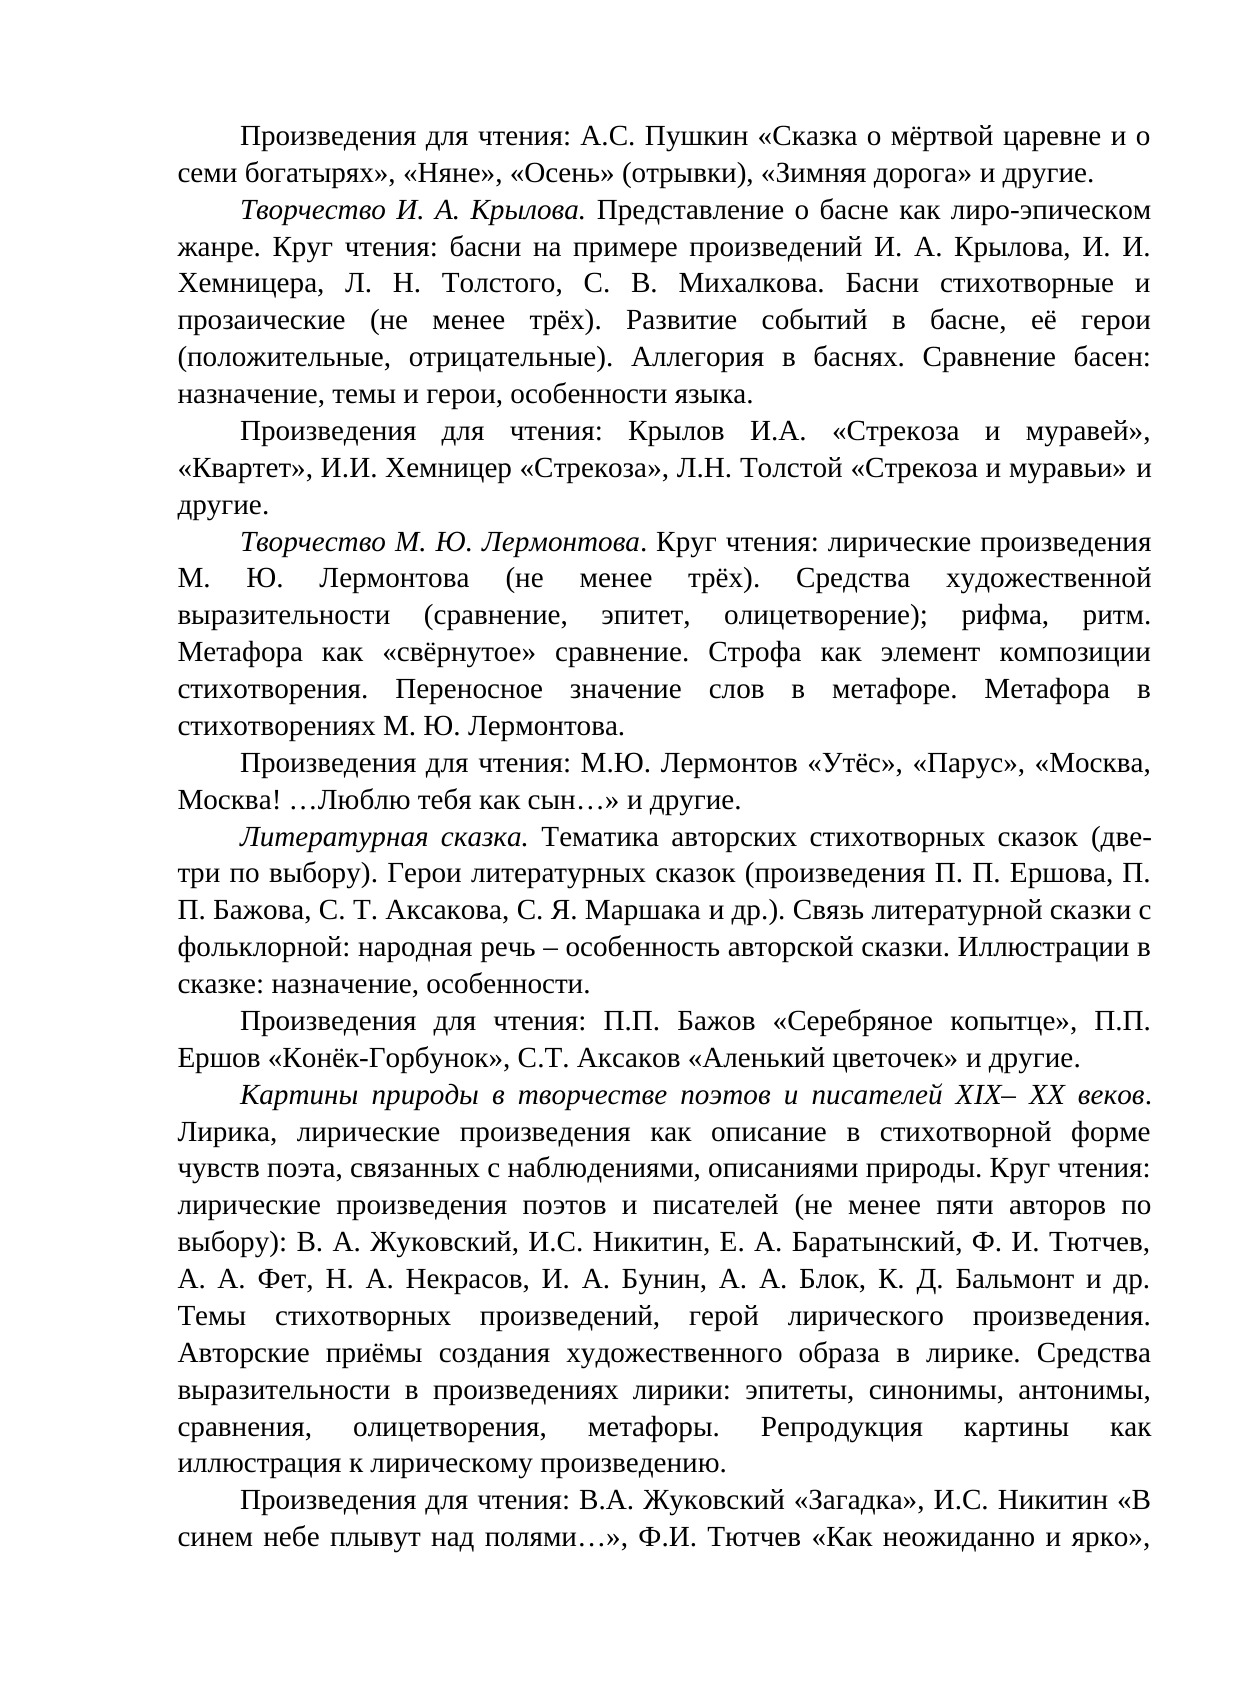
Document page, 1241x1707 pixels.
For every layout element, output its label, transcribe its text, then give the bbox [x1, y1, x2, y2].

text Произведения для чтения: П.П. Бажов «Серебряное копытце», П.П. Ершов «Конёк-Горбунок», С.Т. Аксаков «Аленький цветочек» и другие. [177, 1003, 1152, 1073]
text Творчество И. А. Крылова. Представление о басне как лиро-эпическом жанре. Круг чтения: басни на примере произведений И. А. Крылова, И. И. Хемницера, Л. Н. Толстого, С. В. Михалкова. Басни стихотворные и прозаические (не менее трёх). Развитие событий в басне, её герои (положительные, отрицательные). Аллегория в баснях. Сравнение басен: назначение, темы и герои, особенности языка. [177, 192, 1152, 410]
text Произведения для чтения: М.Ю. Лермонтов «Утёс», «Парус», «Москва, Москва! …Люблю тебя как сын…» и другие. [177, 745, 1152, 815]
text Произведения для чтения: Крылов И.А. «Стрекоза и муравей», «Квартет», И.И. Хемницер «Стрекоза», Л.Н. Толстой «Стрекоза и муравьи» и другие. [177, 413, 1152, 520]
text Произведения для чтения: А.С. Пушкин «Сказка о мёртвой царевне и о семи богатырях», «Няне», «Осень» (отрывки), «Зимняя дорога» и другие. [177, 118, 1152, 188]
text Творчество М. Ю. Лермонтова. Круг чтения: лирические произведения М. Ю. Лермонтова (не менее трёх). Средства художественной выразительности (сравнение, эпитет, олицетворение); рифма, ритм. Метафора как «свёрнутое» сравнение. Строфа как элемент композиции стихотворения. Переносное значение слов в метафоре. Метафора в стихотворениях М. Ю. Лермонтова. [177, 524, 1152, 742]
text Картины природы в творчестве поэтов и писателей ХIХ– ХХ веков. Лирика, лирические произведения как описание в стихотворной форме чувств поэта, связанных с наблюдениями, описаниями природы. Круг чтения: лирические произведения поэтов и писателей (не менее пяти авторов по выбору): В. А. Жуковский, И.С. Никитин, Е. А. Баратынский, Ф. И. Тютчев, А. А. Фет, Н. А. Некрасов, И. А. Бунин, А. А. Блок, К. Д. Бальмонт и др. Темы стихотворных произведений, герой лирического произведения. Авторские приёмы создания художественного образа в лирике. Средства выразительности в произведениях лирики: эпитеты, синонимы, антонимы, сравнения, олицетворения, метафоры. Репродукция картины как иллюстрация к лирическому произведению. [177, 1077, 1152, 1479]
text Литературная сказка. Тематика авторских стихотворных сказок (две-три по выбору). Герои литературных сказок (произведения П. П. Ершова, П. П. Бажова, С. Т. Аксакова, С. Я. Маршака и др.). Связь литературной сказки с фольклорной: народная речь – особенность авторской сказки. Иллюстрации в сказке: назначение, особенности. [177, 819, 1152, 1000]
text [177, 1482, 1152, 1553]
